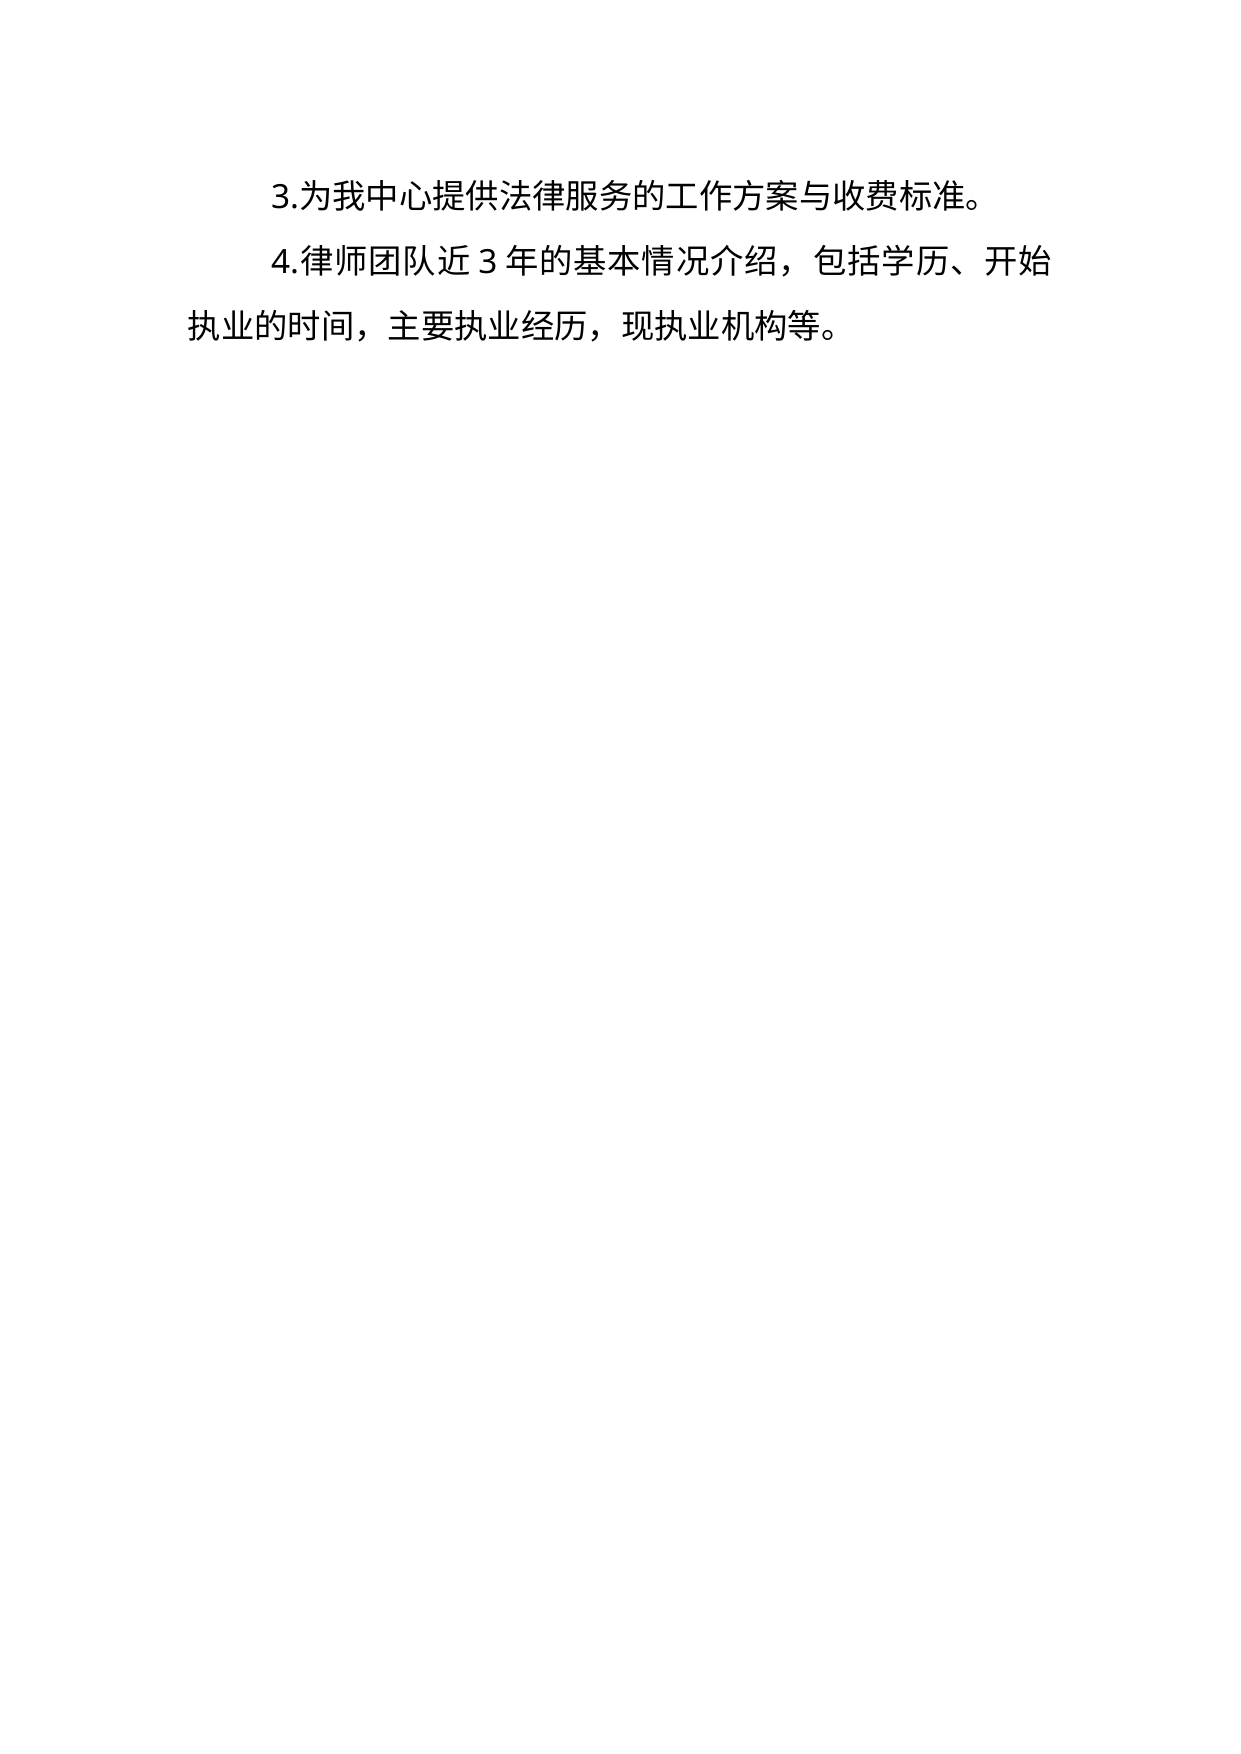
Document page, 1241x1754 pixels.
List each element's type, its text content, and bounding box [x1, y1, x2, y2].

text 3.为我中心提供法律服务的工作方案与收费标准。 [187, 162, 1053, 227]
text 4.律师团队近3年的基本情况介绍，包括学历、开始执业的时间，主要执业经历，现执业机构等。 [187, 227, 1053, 357]
